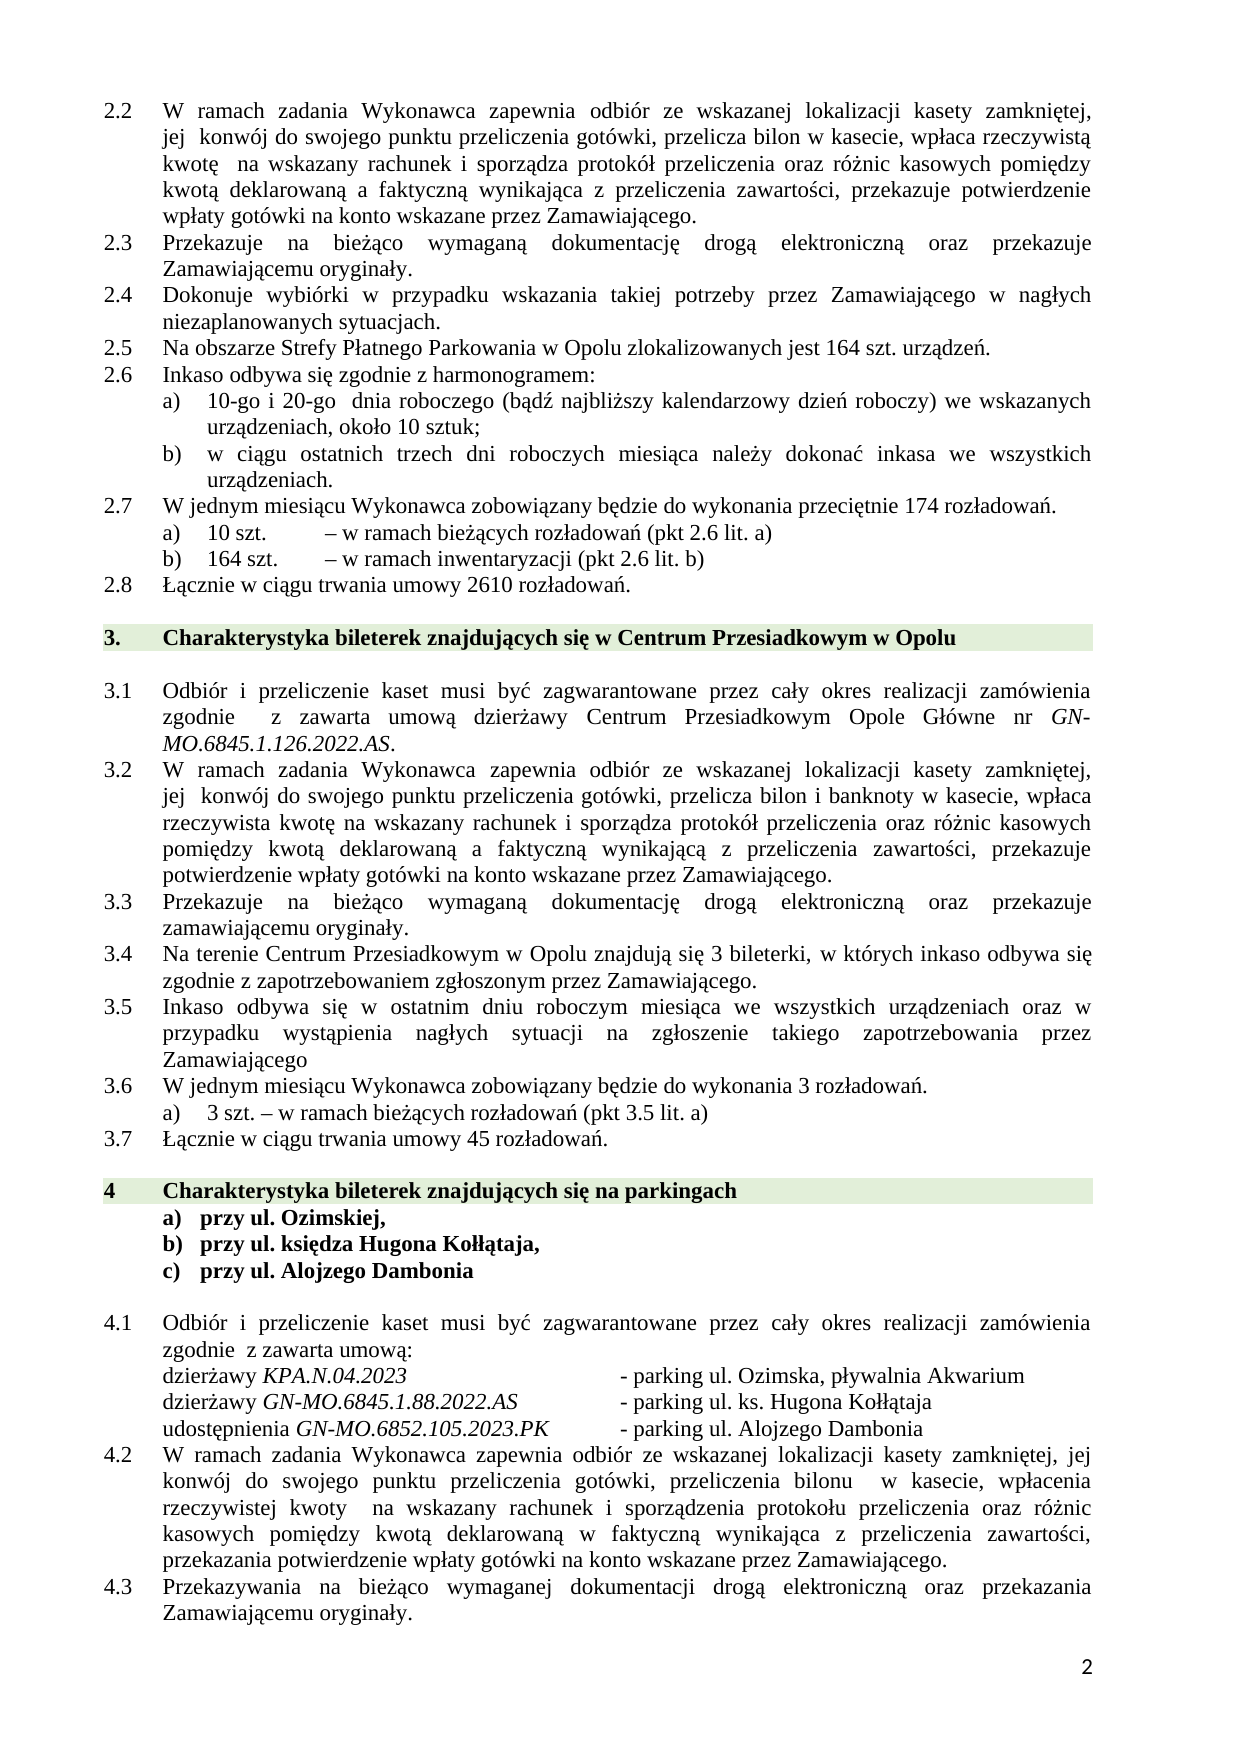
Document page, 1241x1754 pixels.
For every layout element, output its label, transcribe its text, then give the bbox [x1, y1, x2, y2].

list W ramach zadania Wykonawca zapewnia odbiór ze wskazanej lokalizacji kasety zamkniętej, jej konwój do swojego punktu przeliczenia gotówki, przelicza bilon i banknoty w kasecie, wpłaca rzeczywista kwotę na wskazany rachunek i sporządza protokół przeliczenia oraz różnic kasowych pomiędzy kwotą deklarowaną a faktyczną wynikającą z przeliczenia zawartości, przekazuje potwierdzenie wpłaty gotówki na konto wskazane przez Zamawiającego. [103, 756, 1093, 888]
list przy ul. księdza Hugona Kołłątaja, [162, 1230, 1093, 1257]
list Dokonuje wybiórki w przypadku wskazania takiej potrzeby przez Zamawiającego w nagłych niezaplanowanych sytuacjach. [103, 282, 1093, 334]
text 4.2 W ramach zadania Wykonawca zapewnia odbiór ze wskazanej lokalizacji kasety zamkniętej, jej konwój do swojego punktu przeliczenia gotówki, przeliczenia bilonu w kasecie, wpłacenia rzeczywistej kwoty na wskazany rachunek i sporządzenia protokołu przeliczenia oraz różnic kasowych pomiędzy kwotą deklarowaną w faktyczną wynikająca z przeliczenia zawartości, przekazania potwierdzenie wpłaty gotówki na konto wskazane przez Zamawiającego. [103, 1441, 1093, 1573]
text udostępnienia GN-MO.6852.105.2023.PK - parking ul. Alojzego Dambonia [103, 1415, 1093, 1441]
text a) 10-go i 20-go dnia roboczego (bądź najbliższy kalendarzowy dzień roboczy) we wskazanych urządzeniach, około 10 sztuk; [162, 387, 1093, 440]
list Charakterystyka bileterek znajdujących się w Centrum Przesiadkowym w Opolu [103, 624, 1093, 651]
text dzierżawy KPA.N.04.2023 - parking ul. Ozimska, pływalnia Akwarium [103, 1362, 1093, 1388]
text 2.7 W jednym miesiącu Wykonawca zobowiązany będzie do wykonania przeciętnie 174 rozładowań. [103, 492, 1093, 519]
list W ramach zadania Wykonawca zapewnia odbiór ze wskazanej lokalizacji kasety zamkniętej, jej konwój do swojego punktu przeliczenia gotówki, przelicza bilon w kasecie, wpłaca rzeczywistą kwotę na wskazany rachunek i sporządza protokół przeliczenia oraz różnic kasowych pomiędzy kwotą deklarowaną a faktyczną wynikająca z przeliczenia zawartości, przekazuje potwierdzenie wpłaty gotówki na konto wskazane przez Zamawiającego. [103, 97, 1093, 229]
text b) 164 szt. – w ramach inwentaryzacji (pkt 2.6 lit. b) [162, 545, 1093, 571]
list Charakterystyka bileterek znajdujących się na parkingach [103, 1178, 1093, 1204]
text a) 3 szt. – w ramach bieżących rozładowań (pkt 3.5 lit. a) [162, 1098, 1093, 1125]
text 4.3 Przekazywania na bieżąco wymaganej dokumentacji drogą elektroniczną oraz przekazania Zamawiającemu oryginały. [103, 1573, 1093, 1626]
text b) w ciągu ostatnich trzech dni roboczych miesiąca należy dokonać inkasa we wszystkich urządzeniach. [162, 440, 1093, 492]
list przy ul. Alojzego Dambonia [162, 1257, 1093, 1283]
list Na terenie Centrum Przesiadkowym w Opolu znajdują się 3 bileterki, w których inkaso odbywa się zgodnie z zapotrzebowaniem zgłoszonym przez Zamawiającego. [103, 940, 1093, 993]
text 4.1 Odbiór i przeliczenie kaset musi być zagwarantowane przez cały okres realizacji zamówienia zgodnie z zawarta umową: [103, 1309, 1093, 1362]
list Inkaso odbywa się zgodnie z harmonogramem: [103, 361, 1093, 387]
text 3.6 W jednym miesiącu Wykonawca zobowiązany będzie do wykonania 3 rozładowań. [103, 1072, 1093, 1098]
list Inkaso odbywa się w ostatnim dniu roboczym miesiąca we wszystkich urządzeniach oraz w przypadku wystąpienia nagłych sytuacji na zgłoszenie takiego zapotrzebowania przez Zamawiającego [103, 993, 1093, 1072]
text 2.8 Łącznie w ciągu trwania umowy 2610 rozładowań. [103, 571, 1093, 598]
list Odbiór i przeliczenie kaset musi być zagwarantowane przez cały okres realizacji zamówienia zgodnie z zawarta umową dzierżawy Centrum Przesiadkowym Opole Główne nr GN-MO.6845.1.126.2022.AS. [103, 677, 1093, 756]
text dzierżawy GN-MO.6845.1.88.2022.AS - parking ul. ks. Hugona Kołłątaja [103, 1388, 1093, 1415]
list przy ul. Ozimskiej, [162, 1204, 1093, 1230]
list Na obszarze Strefy Płatnego Parkowania w Opolu zlokalizowanych jest 164 szt. urządzeń. [103, 334, 1093, 361]
list Łącznie w ciągu trwania umowy 45 rozładowań. [103, 1125, 1093, 1151]
text a) 10 szt. – w ramach bieżących rozładowań (pkt 2.6 lit. a) [162, 519, 1093, 545]
list Przekazuje na bieżąco wymaganą dokumentację drogą elektroniczną oraz przekazuje Zamawiającemu oryginały. [103, 229, 1093, 282]
list Przekazuje na bieżąco wymaganą dokumentację drogą elektroniczną oraz przekazuje zamawiającemu oryginały. [103, 888, 1093, 940]
